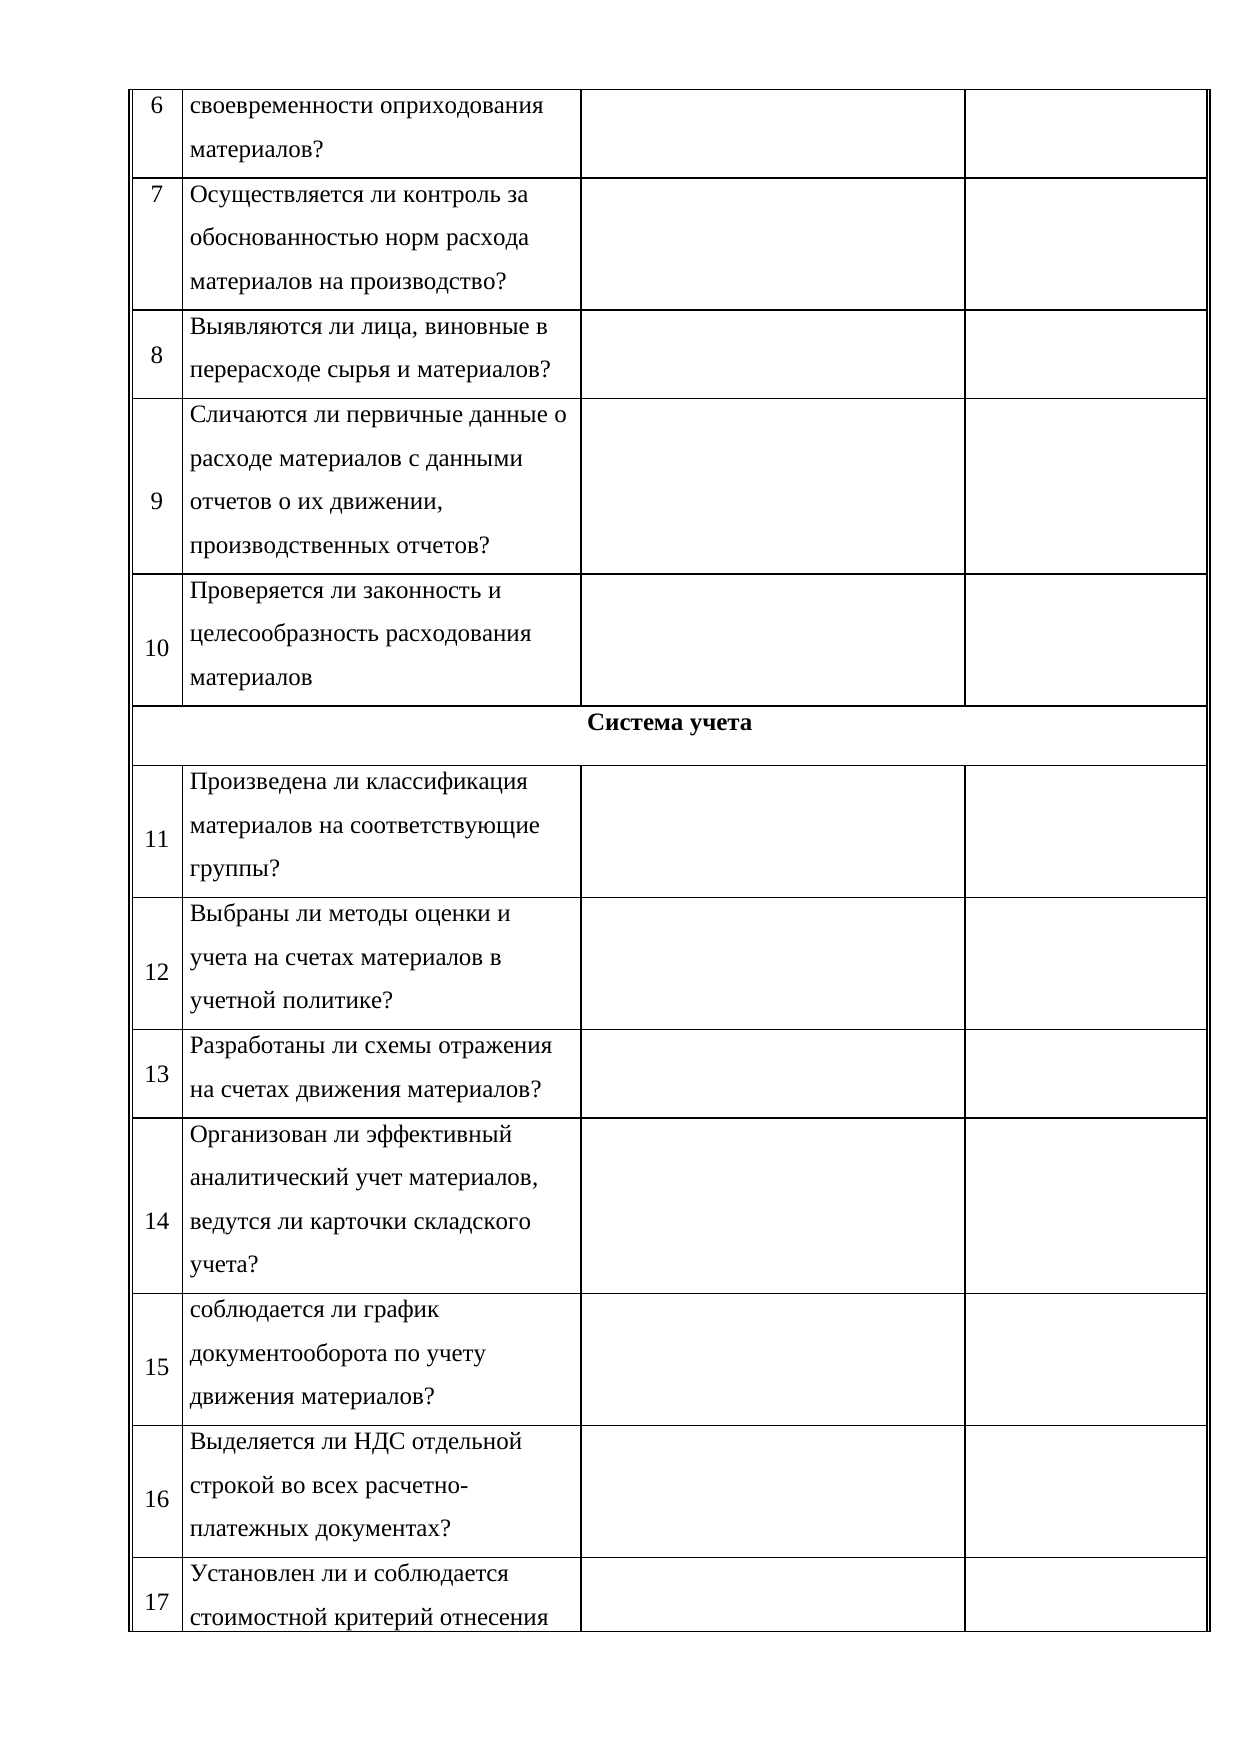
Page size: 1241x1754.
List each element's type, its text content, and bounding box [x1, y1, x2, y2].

table_cell [966, 399, 1206, 573]
table_cell [582, 1030, 964, 1117]
table_cell [966, 311, 1206, 397]
table_cell 9 [133, 399, 182, 573]
table_cell [582, 179, 964, 309]
table_cell Выбраны ли методы оценки и учета на счетах материалов в учетной политике? [183, 898, 580, 1029]
table_cell [966, 575, 1206, 705]
table_cell Осуществляется ли контроль за обоснованностью норм расхода материалов на производство? [183, 179, 580, 309]
table_cell Выявляются ли лица, виновные в перерасходе сырья и материалов? [183, 311, 580, 397]
table_cell 13 [133, 1030, 182, 1117]
table_cell [582, 311, 964, 397]
table_cell [966, 766, 1206, 897]
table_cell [183, 90, 580, 177]
table_cell [966, 1558, 1206, 1631]
table_cell 12 [133, 898, 182, 1029]
table_cell Выделяется ли НДС отдельной строкой во всех расчетно-платежных документах? [183, 1426, 580, 1557]
table_cell 10 [133, 575, 182, 705]
table_cell 14 [133, 1119, 182, 1293]
table_cell [966, 1030, 1206, 1117]
table_cell Организован ли эффективный аналитический учет материалов, ведутся ли карточки складского учета? [183, 1119, 580, 1293]
table_cell 6 [133, 90, 182, 177]
table_cell 8 [133, 311, 182, 397]
table_cell Система учета [133, 707, 1206, 765]
table_cell соблюдается ли график документооборота по учету движения материалов? [183, 1294, 580, 1424]
table_cell [582, 1558, 964, 1631]
table_cell [966, 898, 1206, 1029]
table_cell [582, 575, 964, 705]
table_cell [582, 399, 964, 573]
table_cell [966, 90, 1206, 177]
table_cell 16 [133, 1426, 182, 1557]
table_cell [966, 1294, 1206, 1424]
table_cell [582, 766, 964, 897]
table_cell [582, 1119, 964, 1293]
table_cell 17 [133, 1558, 182, 1631]
table_cell [966, 1426, 1206, 1557]
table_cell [183, 1558, 580, 1631]
table_cell [966, 179, 1206, 309]
table_cell Сличаются ли первичные данные о расходе материалов с данными отчетов о их движении, производственных отчетов? [183, 399, 580, 573]
table_cell Разработаны ли схемы отражения на счетах движения материалов? [183, 1030, 580, 1117]
table_cell [582, 1426, 964, 1557]
table_cell [582, 1294, 964, 1424]
table_cell Проверяется ли законность и целесообразность расходования материалов [183, 575, 580, 705]
table_cell [582, 898, 964, 1029]
table_cell 11 [133, 766, 182, 897]
table_cell Произведена ли классификация материалов на соответствующие группы? [183, 766, 580, 897]
table_cell [582, 90, 964, 177]
table_cell 7 [133, 179, 182, 309]
table_cell [966, 1119, 1206, 1293]
table_cell 15 [133, 1294, 182, 1424]
